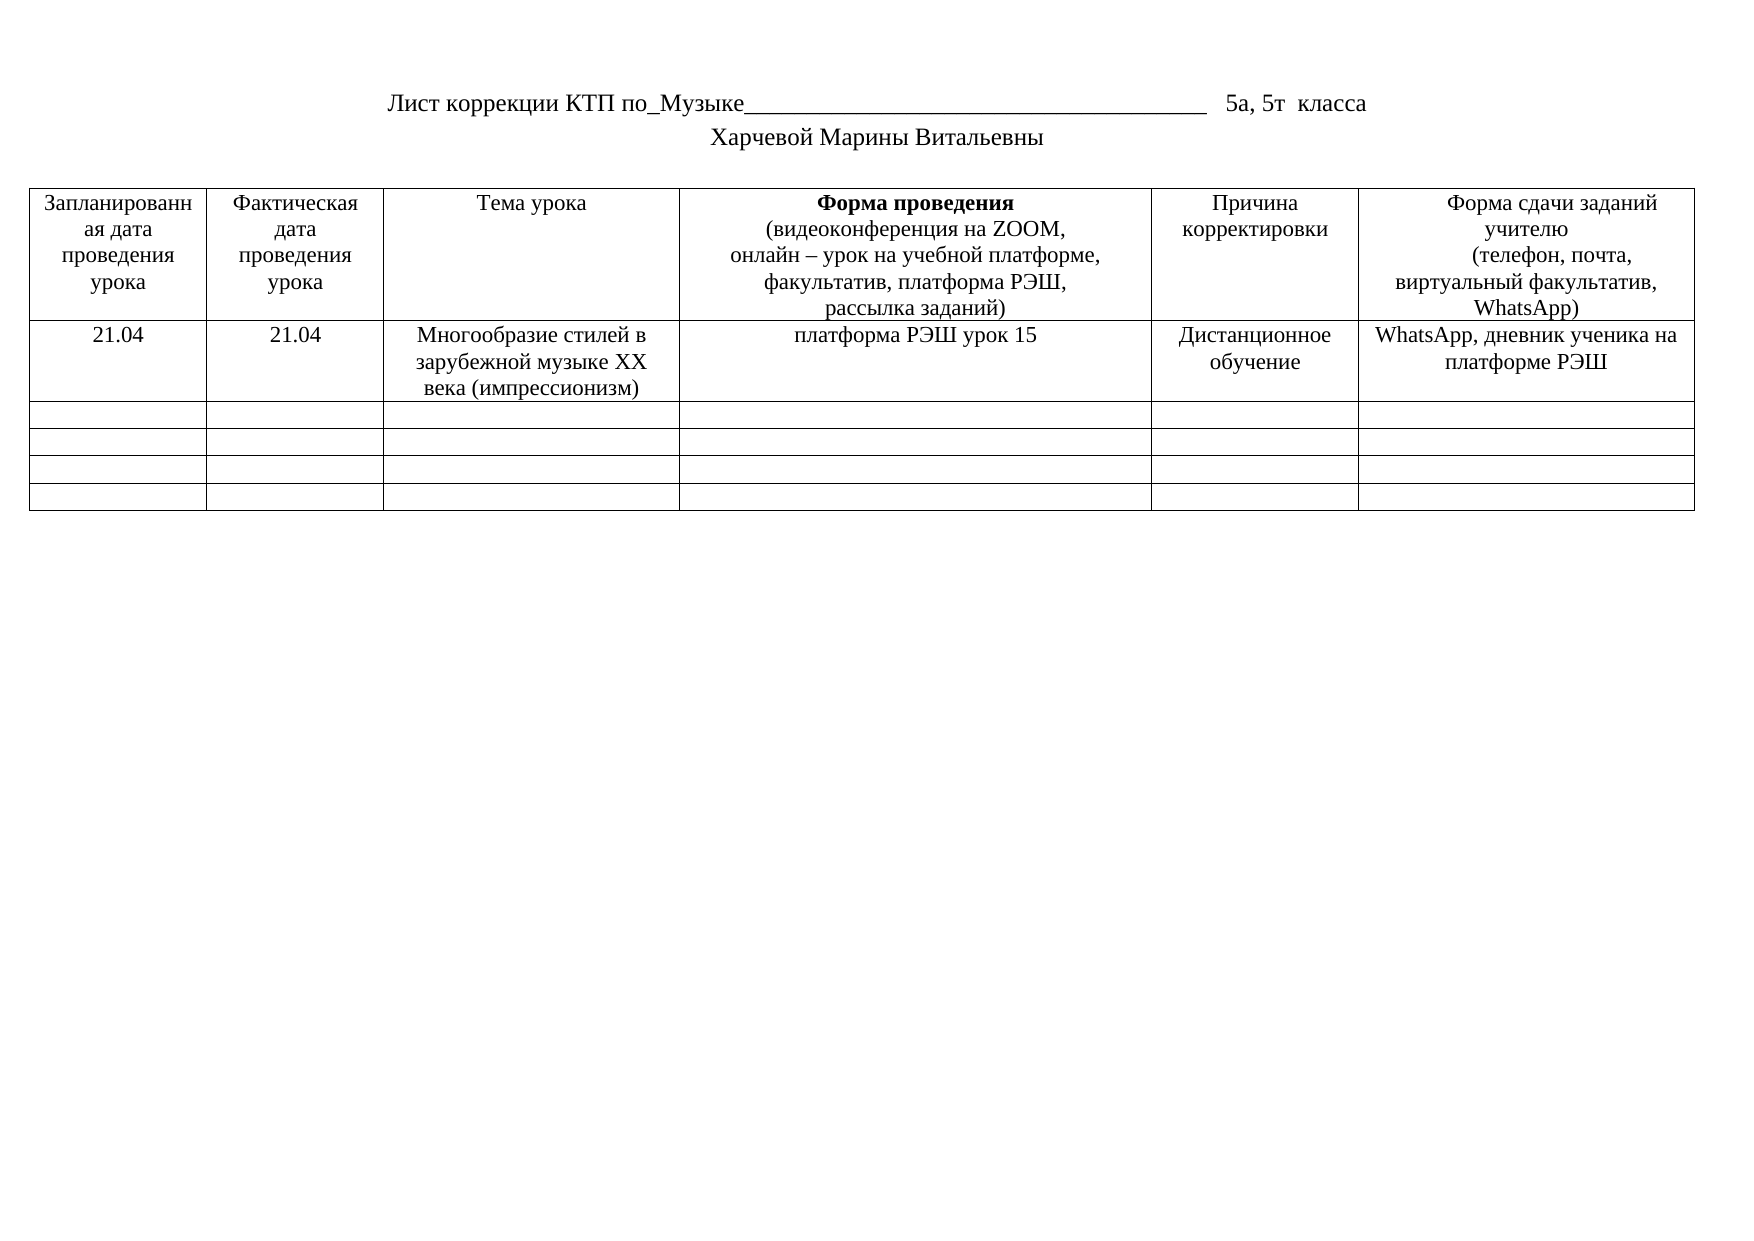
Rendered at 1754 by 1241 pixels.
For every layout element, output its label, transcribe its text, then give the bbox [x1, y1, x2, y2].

text Харчевой Марины Витальевны [118, 122, 1636, 150]
table_cell [384, 456, 679, 483]
table_cell [1359, 484, 1694, 510]
text Лист коррекции КТП по_Музыке_____________________________________ 5а, 5т класса [118, 88, 1636, 117]
table_cell [1359, 402, 1694, 428]
table_cell [680, 456, 1151, 483]
table_cell Дистанционное обучение [1152, 321, 1358, 401]
table_cell [207, 456, 383, 483]
table_cell [384, 402, 679, 428]
table_cell [1152, 484, 1358, 510]
table_cell 21.04 [30, 321, 206, 401]
table_cell [1152, 456, 1358, 483]
table_cell 21.04 [207, 321, 383, 401]
table_header Запланированная дата проведения урока [30, 189, 206, 320]
table_header Фактическая дата проведения урока [207, 189, 383, 320]
table_cell [1152, 429, 1358, 455]
table_cell [680, 402, 1151, 428]
table_cell [1359, 429, 1694, 455]
table_cell [207, 429, 383, 455]
table_cell [207, 402, 383, 428]
table_header Форма сдачи заданий учителю (телефон, почта, виртуальный факультатив, WhatsApp) [1359, 189, 1694, 320]
table_header Причина корректировки [1152, 189, 1358, 320]
table_cell [680, 429, 1151, 455]
table_cell [384, 429, 679, 455]
table_cell [207, 484, 383, 510]
table_cell [30, 456, 206, 483]
table_header Тема урока [384, 189, 679, 320]
table_cell [30, 484, 206, 510]
table_cell платформа РЭШ урок 15 [680, 321, 1151, 401]
table_cell [1359, 456, 1694, 483]
table_cell [30, 402, 206, 428]
table_header Форма проведения (видеоконференция на ZOOM, онлайн – урок на учебной платформе, факультатив, платформа РЭШ, рассылка заданий) [680, 189, 1151, 320]
table_cell [30, 429, 206, 455]
table_cell [384, 484, 679, 510]
table_cell [1152, 402, 1358, 428]
table_cell [680, 484, 1151, 510]
table_cell WhatsApp, дневник ученика на платформе РЭШ [1359, 321, 1694, 401]
table_cell Многообразие стилей в зарубежной музыке ХХ века (импрессионизм) [384, 321, 679, 401]
